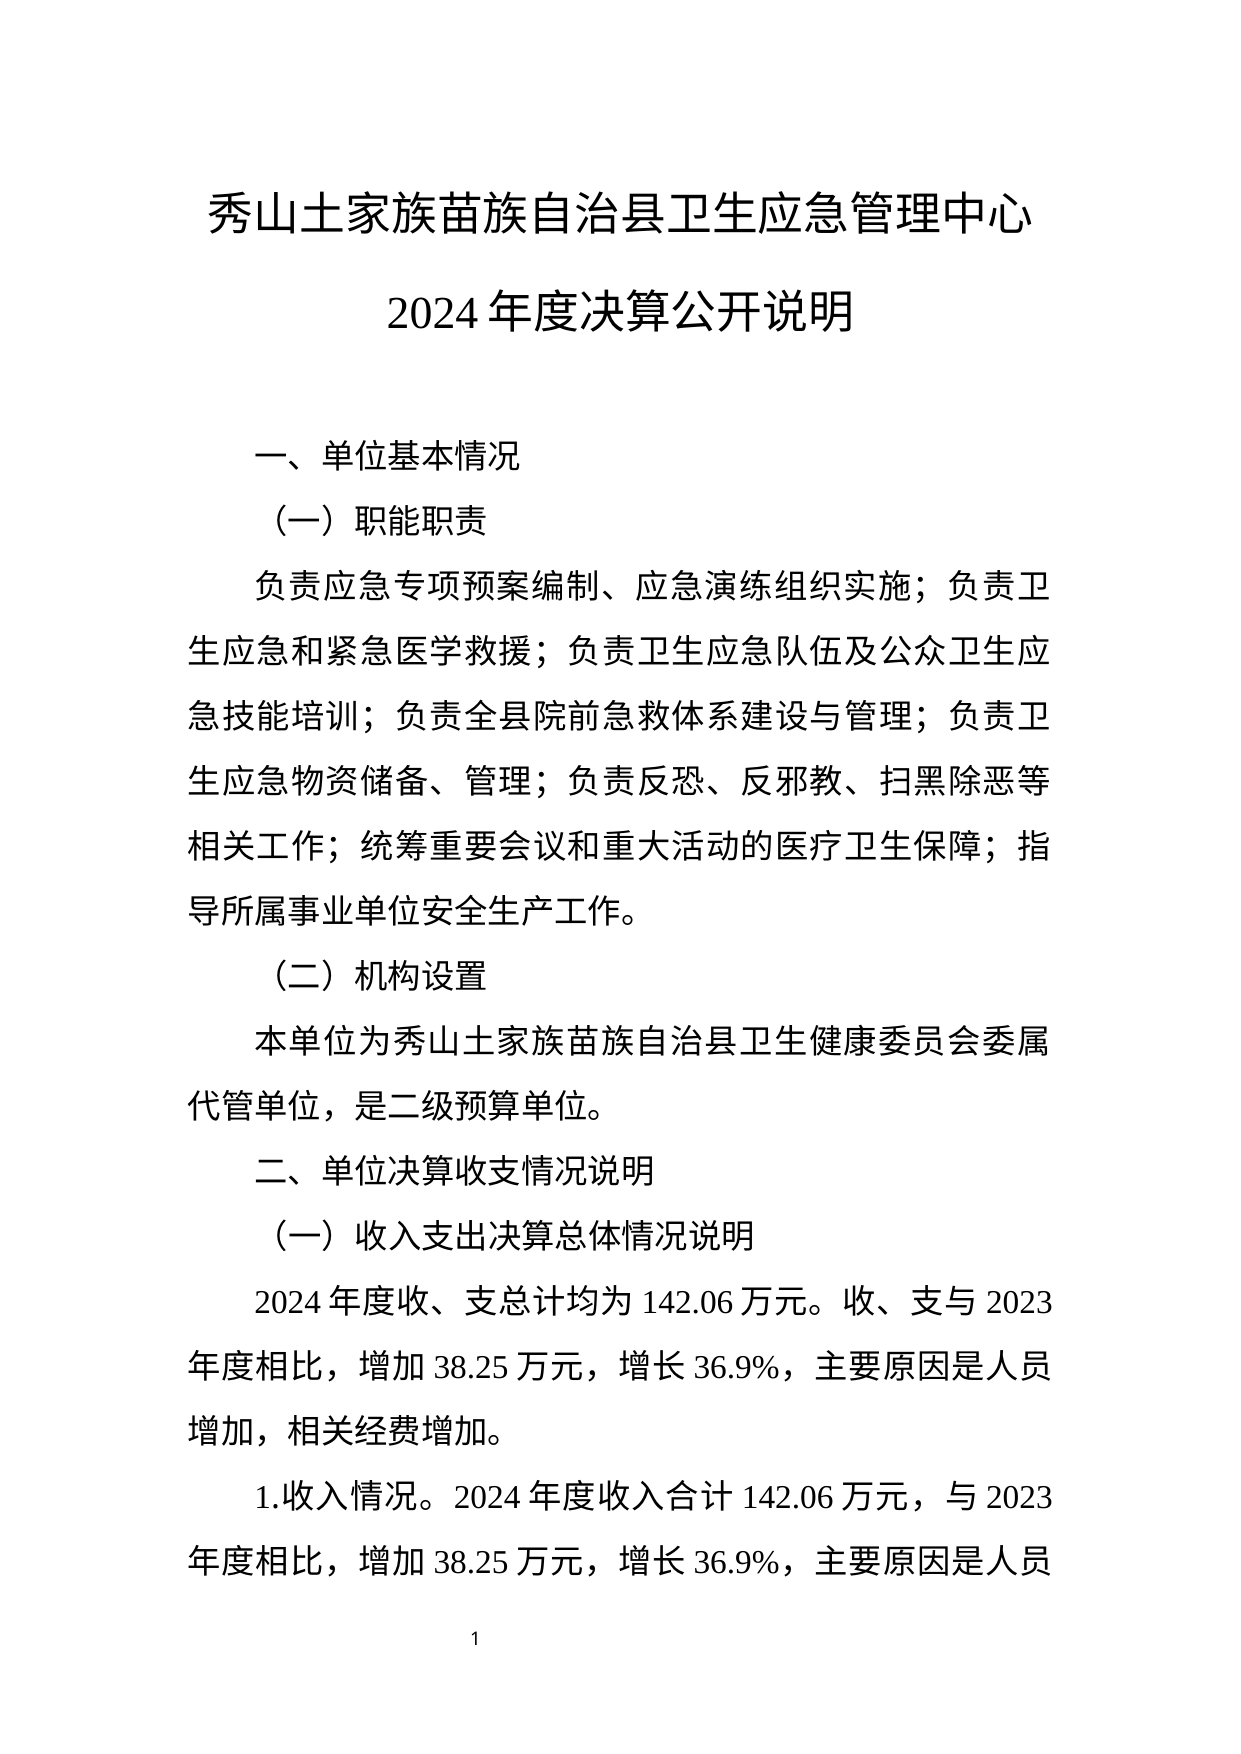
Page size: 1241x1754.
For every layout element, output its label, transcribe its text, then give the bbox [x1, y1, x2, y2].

text （一）收入支出决算总体情况说明 [187, 1202, 1053, 1267]
text 负责应急专项预案编制、应急演练组织实施；负责卫生应急和紧急医学救援；负责卫生应急队伍及公众卫生应急技能培训；负责全县院前急救体系建设与管理；负责卫生应急物资储备、管理；负责反恐、反邪教、扫黑除恶等相关工作；统筹重要会议和重大活动的医疗卫生保障；指导所属事业单位安全生产工作。 [187, 552, 1053, 942]
text 2024年度决算公开说明 [187, 259, 1053, 357]
text 本单位为秀山土家族苗族自治县卫生健康委员会委属代管单位，是二级预算单位。 [187, 1007, 1053, 1137]
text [187, 1462, 1053, 1592]
text （二）机构设置 [187, 942, 1053, 1007]
text 2024年度收、支总计均为142.06万元。收、支与2023年度相比，增加38.25万元，增长36.9%，主要原因是人员增加，相关经费增加。 [187, 1267, 1053, 1462]
text （一）职能职责 [187, 487, 1053, 552]
text 一、单位基本情况 [187, 422, 1053, 487]
text 秀山土家族苗族自治县卫生应急管理中心 [187, 162, 1053, 259]
text 二、单位决算收支情况说明 [187, 1137, 1053, 1202]
